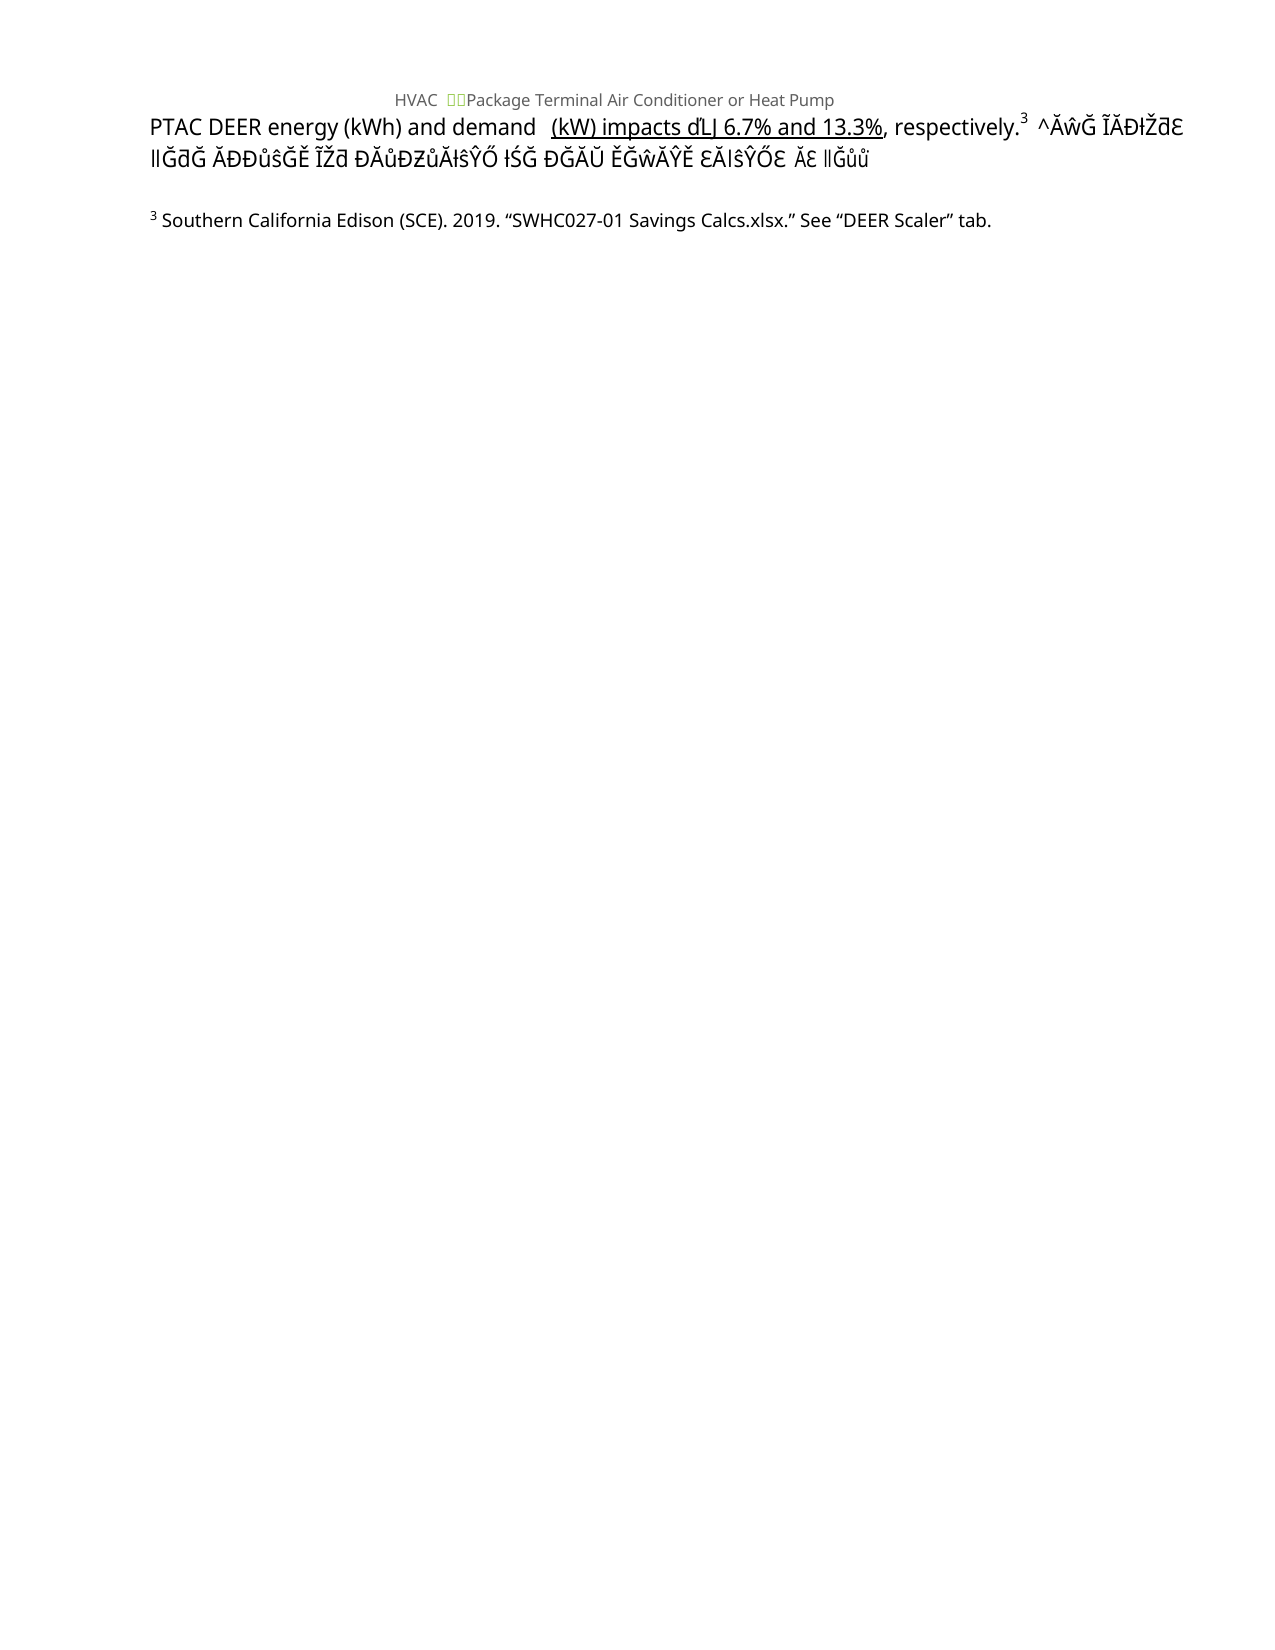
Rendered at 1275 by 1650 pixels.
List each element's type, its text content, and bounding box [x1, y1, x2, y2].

text 3 Southern California Edison (SCE). 2019. “SWHC027-01 Savings Calcs.xlsx.” See “DEER Scaler” tab. [150, 207, 1231, 233]
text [149, 108, 1220, 174]
